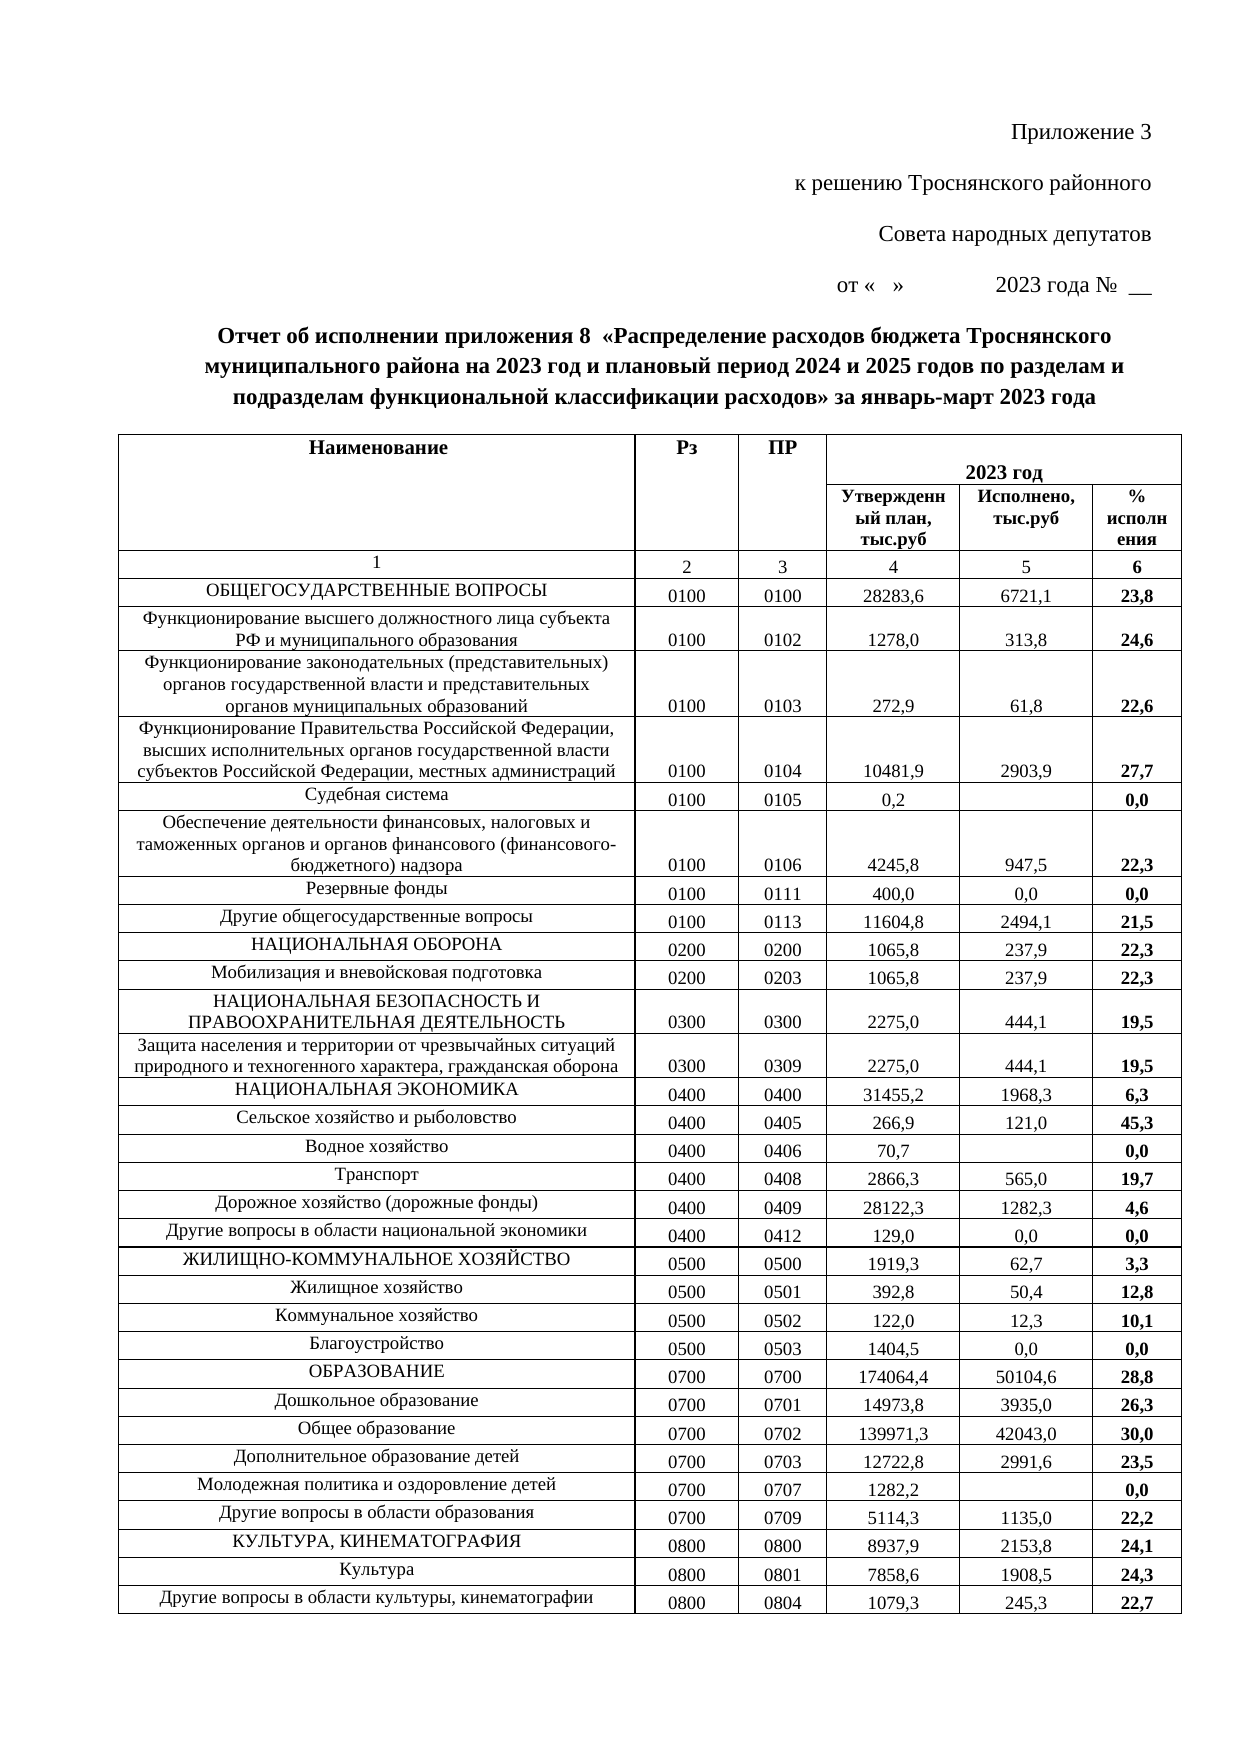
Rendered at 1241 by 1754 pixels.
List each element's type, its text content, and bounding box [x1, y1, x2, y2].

table_cell НАЦИОНАЛЬНАЯ БЕЗОПАСНОСТЬ И ПРАВООХРАНИТЕЛЬНАЯ ДЕЯТЕЛЬНОСТЬ [119, 990, 634, 1033]
table_cell 11604,8 [827, 905, 959, 932]
table_cell 0100 [636, 877, 738, 904]
table_cell 0405 [739, 1106, 826, 1133]
table_cell 27,7 [1093, 717, 1181, 782]
table_cell Мобилизация и вневойсковая подготовка [119, 961, 634, 989]
table_cell 0709 [739, 1501, 826, 1529]
table_header ПР [739, 435, 826, 550]
table_cell 0100 [636, 783, 738, 810]
table_cell 139971,3 [827, 1417, 959, 1444]
table_cell 0801 [739, 1558, 826, 1585]
table_cell 0100 [636, 811, 738, 876]
table_cell 0409 [739, 1191, 826, 1218]
table_cell 2866,3 [827, 1163, 959, 1190]
table_cell 1282,2 [827, 1473, 959, 1500]
table_cell Другие вопросы в области образования [119, 1501, 634, 1529]
table_cell 237,9 [960, 961, 1092, 989]
table_cell ОБЩЕГОСУДАРСТВЕННЫЕ ВОПРОСЫ [119, 579, 634, 606]
table_cell [960, 1135, 1092, 1162]
table_cell 0105 [739, 783, 826, 810]
table_cell Коммунальное хозяйство [119, 1304, 634, 1331]
table_cell 61,8 [960, 651, 1092, 716]
table_cell 0200 [739, 933, 826, 960]
table_cell [960, 783, 1092, 810]
table_cell 0,0 [1093, 1473, 1181, 1500]
table_cell Дополнительное образование детей [119, 1445, 634, 1472]
table_cell Дорожное хозяйство (дорожные фонды) [119, 1191, 634, 1218]
table_cell 0500 [636, 1304, 738, 1331]
table_cell 4,6 [1093, 1191, 1181, 1218]
table_cell 121,0 [960, 1106, 1092, 1133]
table_cell Резервные фонды [119, 877, 634, 904]
table_cell 1968,3 [960, 1078, 1092, 1105]
table_cell 0703 [739, 1445, 826, 1472]
table_cell 0,0 [1093, 783, 1181, 810]
table_cell 2275,0 [827, 990, 959, 1033]
table_cell 0800 [636, 1558, 738, 1585]
table_cell 0113 [739, 905, 826, 932]
table_cell 237,9 [960, 933, 1092, 960]
table_cell 7858,6 [827, 1558, 959, 1585]
table_cell Исполнено, тыс.руб [960, 485, 1092, 550]
table_cell 0106 [739, 811, 826, 876]
table_cell 1404,5 [827, 1332, 959, 1359]
table_cell 28283,6 [827, 579, 959, 606]
table_cell 6721,1 [960, 579, 1092, 606]
table_cell 24,6 [1093, 607, 1181, 650]
table_cell 0104 [739, 717, 826, 782]
table_cell 2903,9 [960, 717, 1092, 782]
table_cell 444,1 [960, 1034, 1092, 1077]
table_cell 174064,4 [827, 1360, 959, 1387]
table_cell 0500 [636, 1332, 738, 1359]
table_cell Дошкольное образование [119, 1389, 634, 1416]
table_cell 0412 [739, 1219, 826, 1246]
table_cell Молодежная политика и оздоровление детей [119, 1473, 634, 1500]
table_header [827, 435, 925, 459]
table_cell 0400 [636, 1219, 738, 1246]
table_cell 0400 [636, 1135, 738, 1162]
table_cell 19,5 [1093, 1034, 1181, 1077]
table_cell 1919,3 [827, 1248, 959, 1274]
table_cell 0100 [636, 579, 738, 606]
table_cell 0700 [636, 1501, 738, 1529]
table_cell 1065,8 [827, 933, 959, 960]
table_cell 0,0 [1093, 1135, 1181, 1162]
table_cell 0400 [739, 1078, 826, 1105]
text к решению Троснянского районного [177, 169, 1152, 196]
table_cell 0804 [739, 1586, 826, 1613]
table_cell 0702 [739, 1417, 826, 1444]
table_cell 0100 [636, 717, 738, 782]
table_cell 0400 [636, 1191, 738, 1218]
table_cell 1278,0 [827, 607, 959, 650]
table_cell 947,5 [960, 811, 1092, 876]
table_cell 0500 [739, 1248, 826, 1274]
table_cell 0300 [739, 990, 826, 1033]
table_cell 6,3 [1093, 1078, 1181, 1105]
table_cell 1908,5 [960, 1558, 1092, 1585]
table_cell 0203 [739, 961, 826, 989]
table_cell 0503 [739, 1332, 826, 1359]
table_cell % исполнения [1093, 485, 1181, 550]
table_cell 5114,3 [827, 1501, 959, 1529]
table_cell 0406 [739, 1135, 826, 1162]
table_cell 30,0 [1093, 1417, 1181, 1444]
table_cell 2494,1 [960, 905, 1092, 932]
table_cell 0700 [739, 1360, 826, 1387]
table_cell 12722,8 [827, 1445, 959, 1472]
table_cell НАЦИОНАЛЬНАЯ ЭКОНОМИКА [119, 1078, 634, 1105]
table_cell 0700 [636, 1389, 738, 1416]
table_cell 400,0 [827, 877, 959, 904]
table_cell 0800 [739, 1530, 826, 1557]
table_cell 0,0 [960, 1332, 1092, 1359]
table_cell Транспорт [119, 1163, 634, 1190]
table_cell 22,6 [1093, 651, 1181, 716]
table_cell 31455,2 [827, 1078, 959, 1105]
table_cell 2023 год [827, 459, 1181, 484]
table_cell Утвержденный план, тыс.руб [827, 485, 959, 550]
table_cell Судебная система [119, 783, 634, 810]
table_cell 129,0 [827, 1219, 959, 1246]
table_header [1066, 435, 1181, 459]
table_cell Культура [119, 1558, 634, 1585]
table_cell 4 [827, 551, 959, 578]
text от « » 2023 года № __ [177, 271, 1152, 298]
table_cell 14973,8 [827, 1389, 959, 1416]
table_cell ОБРАЗОВАНИЕ [119, 1360, 634, 1387]
table_cell 392,8 [827, 1276, 959, 1303]
table_cell 1 [119, 551, 634, 578]
table_cell 0400 [636, 1163, 738, 1190]
table_cell 28,8 [1093, 1360, 1181, 1387]
table_cell [960, 1473, 1092, 1500]
table_cell 0111 [739, 877, 826, 904]
table_cell 0502 [739, 1304, 826, 1331]
table_cell 1282,3 [960, 1191, 1092, 1218]
table_cell НАЦИОНАЛЬНАЯ ОБОРОНА [119, 933, 634, 960]
table_cell 0400 [636, 1106, 738, 1133]
table_cell 24,3 [1093, 1558, 1181, 1585]
table_cell 5 [960, 551, 1092, 578]
table_cell 0300 [636, 1034, 738, 1077]
table_cell Общее образование [119, 1417, 634, 1444]
table_cell 0501 [739, 1276, 826, 1303]
table_cell 0408 [739, 1163, 826, 1190]
table_cell 22,3 [1093, 961, 1181, 989]
table_cell 2153,8 [960, 1530, 1092, 1557]
table_cell 12,3 [960, 1304, 1092, 1331]
table_cell 3 [739, 551, 826, 578]
table_header [925, 435, 1066, 459]
table_cell 2275,0 [827, 1034, 959, 1077]
table_cell 1135,0 [960, 1501, 1092, 1529]
table_cell 0800 [636, 1586, 738, 1613]
table_cell 0,0 [1093, 1219, 1181, 1246]
table_cell 8937,9 [827, 1530, 959, 1557]
table_cell 22,3 [1093, 933, 1181, 960]
table_cell Функционирование законодательных (представительных) органов государственной власти и представительных органов муниципальных образований [119, 651, 634, 716]
table_cell 266,9 [827, 1106, 959, 1133]
table_cell Защита населения и территории от чрезвычайных ситуаций природного и техногенного характера, гражданская оборона [119, 1034, 634, 1077]
table_cell 0,2 [827, 783, 959, 810]
table_cell 245,3 [960, 1586, 1092, 1613]
table_cell 0800 [636, 1530, 738, 1557]
table_cell 0100 [636, 651, 738, 716]
table_cell КУЛЬТУРА, КИНЕМАТОГРАФИЯ [119, 1530, 634, 1557]
table_cell 0100 [636, 905, 738, 932]
table_cell Жилищное хозяйство [119, 1276, 634, 1303]
table_cell 50104,6 [960, 1360, 1092, 1387]
table_cell Обеспечение деятельности финансовых, налоговых и таможенных органов и органов финансового (финансового-бюджетного) надзора [119, 811, 634, 876]
table_cell 19,5 [1093, 990, 1181, 1033]
table_cell 0500 [636, 1248, 738, 1274]
table_cell 0700 [636, 1417, 738, 1444]
table_cell Функционирование Правительства Российской Федерации, высших исполнительных органов государственной власти субъектов Российской Федерации, местных администраций [119, 717, 634, 782]
table_cell 0200 [636, 933, 738, 960]
table_cell 2 [636, 551, 738, 578]
table_cell 0700 [636, 1445, 738, 1472]
table_cell 22,7 [1093, 1586, 1181, 1613]
table_cell 24,1 [1093, 1530, 1181, 1557]
table_cell Другие общегосударственные вопросы [119, 905, 634, 932]
table_cell 21,5 [1093, 905, 1181, 932]
table_header Наименование [119, 435, 634, 550]
table_cell 0,0 [1093, 1332, 1181, 1359]
table_cell 0,0 [960, 1219, 1092, 1246]
table_cell 0700 [636, 1360, 738, 1387]
table_cell 3935,0 [960, 1389, 1092, 1416]
table_cell Другие вопросы в области культуры, кинематографии [119, 1586, 634, 1613]
table_cell 70,7 [827, 1135, 959, 1162]
table_cell 0100 [739, 579, 826, 606]
table_cell 272,9 [827, 651, 959, 716]
table_cell Другие вопросы в области национальной экономики [119, 1219, 634, 1246]
table_cell 62,7 [960, 1248, 1092, 1274]
table_cell 22,3 [1093, 811, 1181, 876]
table_cell 0707 [739, 1473, 826, 1500]
table_cell 0103 [739, 651, 826, 716]
table_cell 565,0 [960, 1163, 1092, 1190]
table_cell 0102 [739, 607, 826, 650]
table_cell 2991,6 [960, 1445, 1092, 1472]
table_cell 45,3 [1093, 1106, 1181, 1133]
table_cell 1065,8 [827, 961, 959, 989]
table_cell Водное хозяйство [119, 1135, 634, 1162]
table_cell 0,0 [1093, 877, 1181, 904]
table_cell 3,3 [1093, 1248, 1181, 1274]
table_cell 4245,8 [827, 811, 959, 876]
table_cell 0700 [636, 1473, 738, 1500]
table_cell 0400 [636, 1078, 738, 1105]
table_cell 42043,0 [960, 1417, 1092, 1444]
table_cell 0309 [739, 1034, 826, 1077]
table_header Рз [636, 435, 738, 550]
table_cell 26,3 [1093, 1389, 1181, 1416]
table_cell 0300 [636, 990, 738, 1033]
table_cell 19,7 [1093, 1163, 1181, 1190]
table_cell 50,4 [960, 1276, 1092, 1303]
table_cell 23,8 [1093, 579, 1181, 606]
table_cell 122,0 [827, 1304, 959, 1331]
table_cell 0500 [636, 1276, 738, 1303]
table_cell 22,2 [1093, 1501, 1181, 1529]
text Приложение 3 [177, 118, 1152, 144]
table_cell 0,0 [960, 877, 1092, 904]
table_cell 23,5 [1093, 1445, 1181, 1472]
table_cell Сельское хозяйство и рыболовство [119, 1106, 634, 1133]
table_cell ЖИЛИЩНО-КОММУНАЛЬНОЕ ХОЗЯЙСТВО [119, 1248, 634, 1274]
table_cell 1079,3 [827, 1586, 959, 1613]
table_cell 444,1 [960, 990, 1092, 1033]
table_cell 0100 [636, 607, 738, 650]
table_cell 12,8 [1093, 1276, 1181, 1303]
table_cell 10,1 [1093, 1304, 1181, 1331]
table_cell 313,8 [960, 607, 1092, 650]
text Отчет об исполнении приложения 8 «Распределение расходов бюджета Троснянского муниципального района на 2023 год и плановый период 2024 и 2025 годов по разделам и подразделам функциональной классификации расходов» за январь-март 2023 года [177, 322, 1152, 409]
table_cell 10481,9 [827, 717, 959, 782]
table_cell Функционирование высшего должностного лица субъекта РФ и муниципального образования [119, 607, 634, 650]
text Совета народных депутатов [177, 220, 1152, 247]
table_cell 28122,3 [827, 1191, 959, 1218]
table_cell Благоустройство [119, 1332, 634, 1359]
table_cell 0701 [739, 1389, 826, 1416]
table_cell 0200 [636, 961, 738, 989]
table_cell 6 [1093, 551, 1181, 578]
